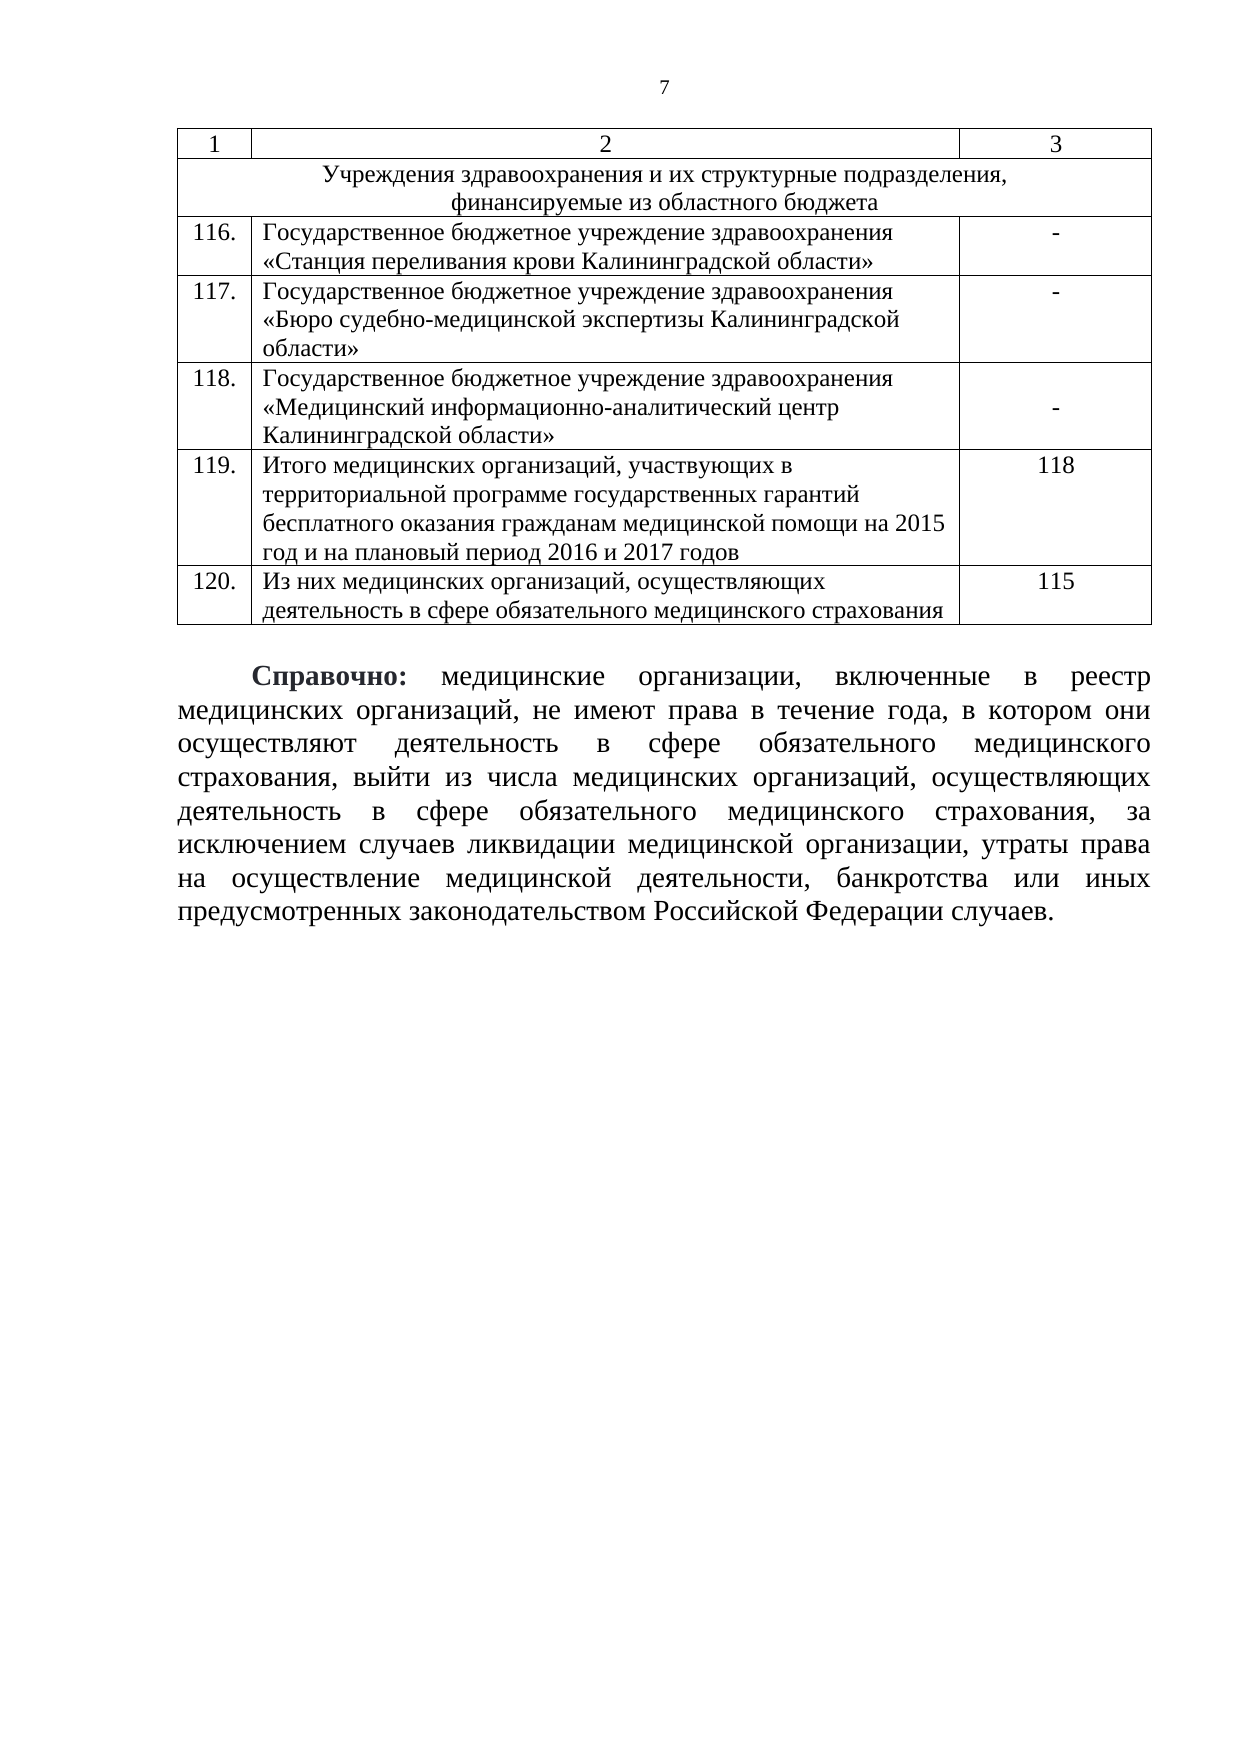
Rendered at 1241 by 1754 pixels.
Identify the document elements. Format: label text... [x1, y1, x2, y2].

table_cell Итого медицинских организаций, участвующих в территориальной программе государственных гарантий бесплатного оказания гражданам медицинской помощи на 2015 год и на плановый период 2016 и 2017 годов [252, 450, 959, 565]
table_cell Государственное бюджетное учреждение здравоохранения «Станция переливания крови Калининградской области» [252, 217, 959, 275]
table_cell Государственное бюджетное учреждение здравоохранения «Медицинский информационно-аналитический центр Калининградской области» [252, 363, 959, 449]
table_cell 118. [178, 363, 251, 449]
table_cell - [960, 217, 1151, 275]
table_cell Государственное бюджетное учреждение здравоохранения «Бюро судебно-медицинской экспертизы Калининградской области» [252, 276, 959, 362]
text Справочно: медицинские организации, включенные в реестр медицинских организаций, не имеют права в течение года, в котором они осуществляют деятельность в сфере обязательного медицинского страхования, выйти из числа медицинских организаций, осуществляющих деятельность в сфере обязательного медицинского страхования, за исключением случаев ликвидации медицинской организации, утраты права на осуществление медицинской деятельности, банкротства или иных предусмотренных законодательством Российской Федерации случаев. [177, 658, 1152, 927]
table_header 3 [960, 129, 1151, 158]
table_cell 119. [178, 450, 251, 565]
table_cell Из них медицинских организаций, осуществляющих деятельность в сфере обязательного медицинского страхования [252, 566, 959, 624]
table_cell 120. [178, 566, 251, 624]
table_cell - [960, 276, 1151, 362]
table_cell - [960, 363, 1151, 449]
table_cell 116. [178, 217, 251, 275]
table_header 2 [252, 129, 959, 158]
table_cell 117. [178, 276, 251, 362]
table_cell 118 [960, 450, 1151, 565]
table_cell 115 [960, 566, 1151, 624]
table_header 1 [178, 129, 251, 158]
table_cell Учреждения здравоохранения и их структурные подразделения, финансируемые из областного бюджета [178, 159, 1151, 216]
